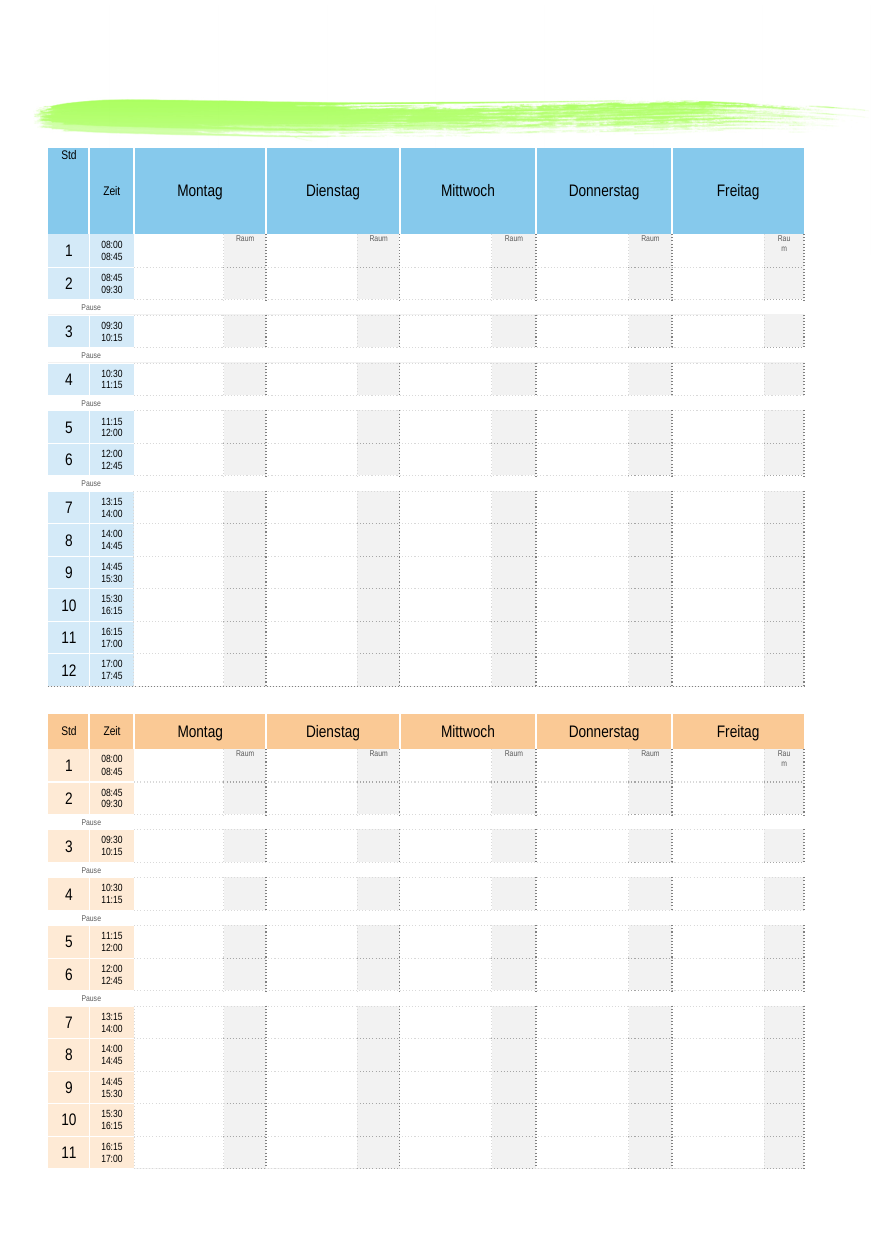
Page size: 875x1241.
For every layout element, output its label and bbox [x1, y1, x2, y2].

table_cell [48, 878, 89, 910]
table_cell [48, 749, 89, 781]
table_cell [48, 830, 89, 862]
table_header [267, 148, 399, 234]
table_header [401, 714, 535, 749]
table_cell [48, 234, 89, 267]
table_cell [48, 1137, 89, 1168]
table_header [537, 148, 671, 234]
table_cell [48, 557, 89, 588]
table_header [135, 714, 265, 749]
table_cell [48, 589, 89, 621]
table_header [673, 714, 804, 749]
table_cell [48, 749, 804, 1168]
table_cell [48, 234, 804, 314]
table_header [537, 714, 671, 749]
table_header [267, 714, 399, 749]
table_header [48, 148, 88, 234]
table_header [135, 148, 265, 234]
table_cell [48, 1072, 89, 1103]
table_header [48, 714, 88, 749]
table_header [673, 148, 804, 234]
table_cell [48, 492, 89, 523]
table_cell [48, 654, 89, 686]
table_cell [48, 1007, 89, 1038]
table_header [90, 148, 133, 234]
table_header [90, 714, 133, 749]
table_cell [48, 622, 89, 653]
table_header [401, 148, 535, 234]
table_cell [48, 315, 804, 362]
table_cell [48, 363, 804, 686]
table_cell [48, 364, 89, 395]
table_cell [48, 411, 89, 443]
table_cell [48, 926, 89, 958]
picture [1, 5, 871, 255]
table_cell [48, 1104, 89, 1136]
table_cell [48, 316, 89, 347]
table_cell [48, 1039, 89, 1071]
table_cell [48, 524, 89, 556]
